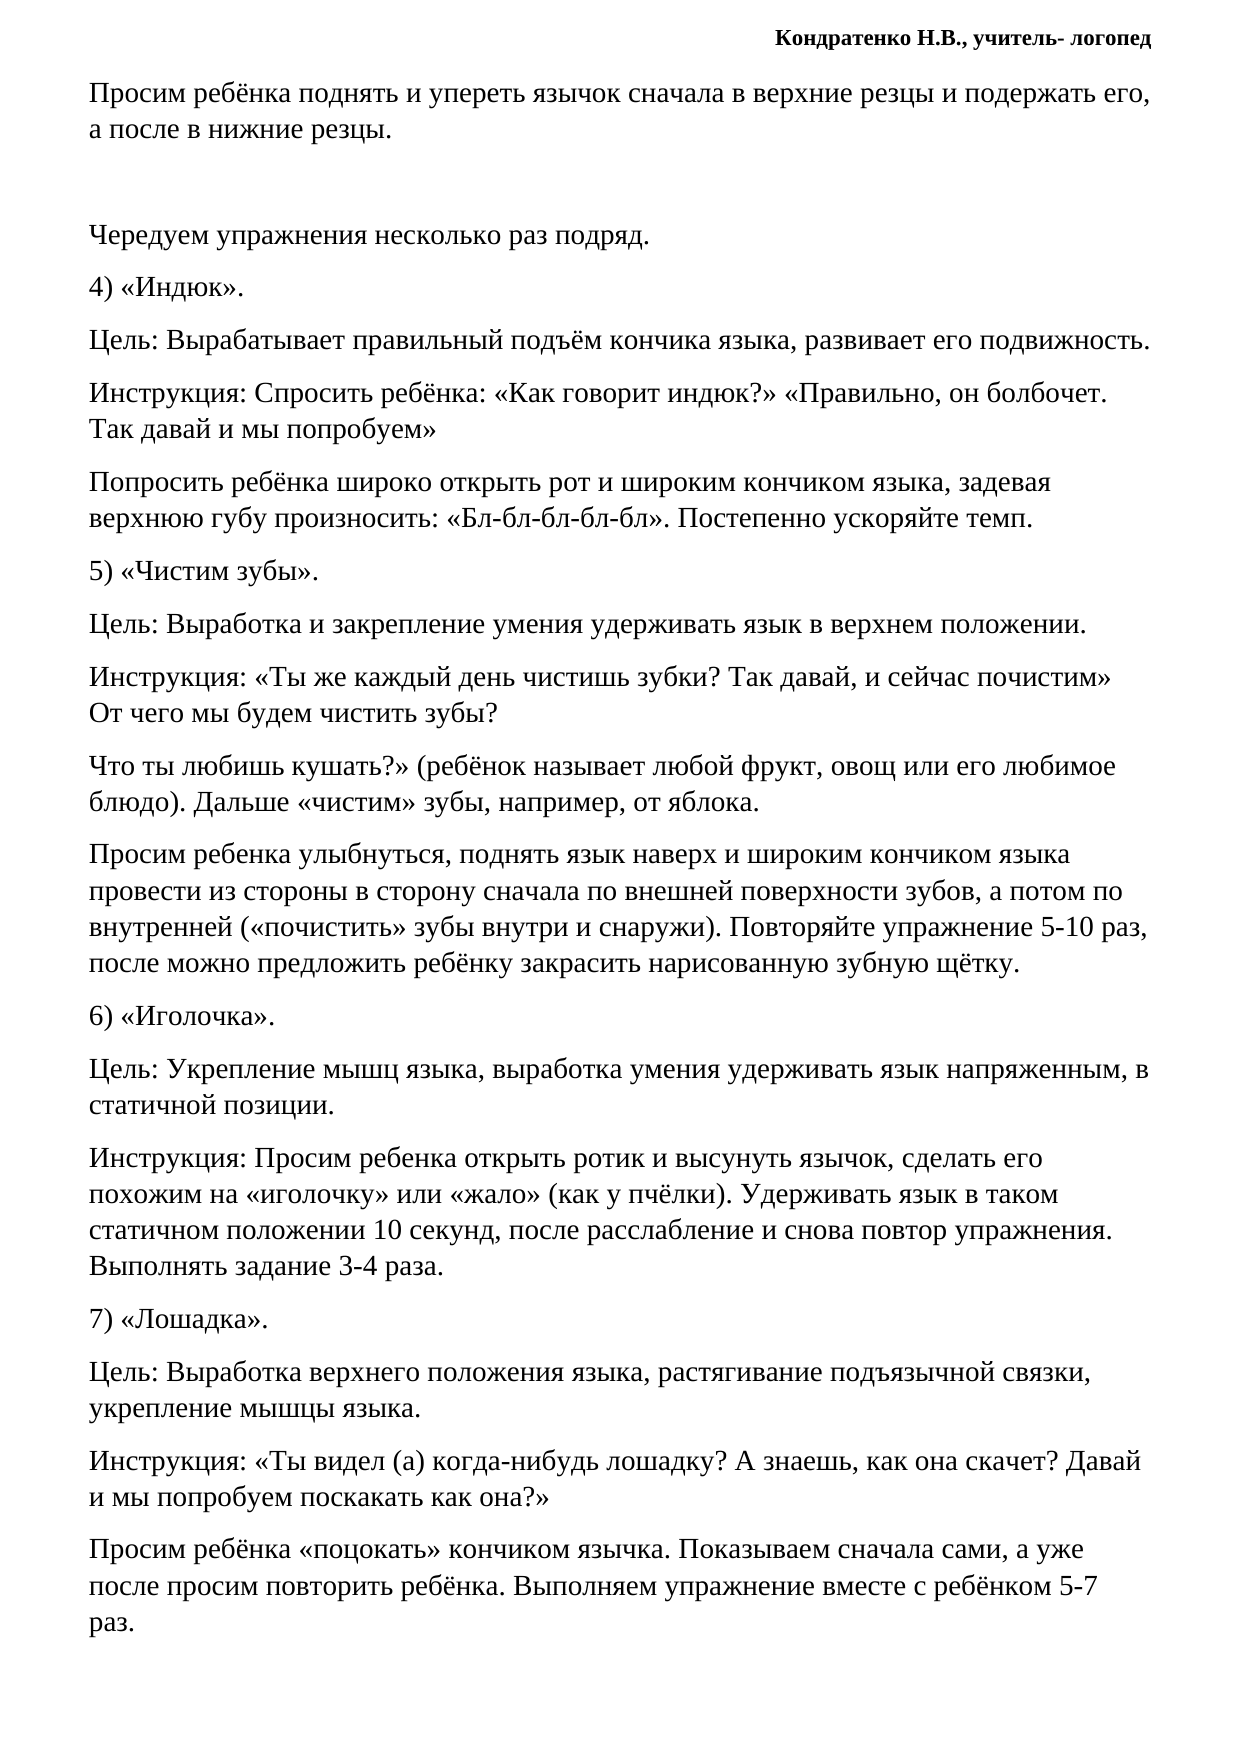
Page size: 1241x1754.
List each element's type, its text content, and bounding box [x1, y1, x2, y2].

text Цель: Вырабатывает правильный подъём кончика языка, развивает его подвижность. [89, 322, 1152, 356]
text Инструкция: «Ты же каждый день чистишь зубки? Так давай, и сейчас почистим» От чего мы будем чистить зубы? [89, 659, 1152, 728]
text Цель: Выработка и закрепление умения удерживать язык в верхнем положении. [89, 606, 1152, 639]
text Инструкция: «Ты видел (а) когда-нибудь лошадку? А знаешь, как она скачет? Давай и мы попробуем поскакать как она?» [89, 1443, 1152, 1512]
text Попросить ребёнка широко открыть рот и широким кончиком языка, задевая верхнюю губу произносить: «Бл-бл-бл-бл-бл». Постепенно ускоряйте темп. [89, 464, 1152, 534]
text Просим ребенка улыбнуться, поднять язык наверх и широким кончиком языка провести из стороны в сторону сначала по внешней поверхности зубов, а потом по внутренней («почистить» зубы внутри и снаружи). Повторяйте упражнение 5-10 раз, после можно предложить ребёнку закрасить нарисованную зубную щётку. [89, 837, 1152, 979]
text 6) «Иголочка». [89, 998, 1152, 1031]
text Цель: Укрепление мышц языка, выработка умения удерживать язык напряженным, в статичной позиции. [89, 1051, 1152, 1120]
text 7) «Лошадка». [89, 1301, 1152, 1334]
text Инструкция: Спросить ребёнка: «Как говорит индюк?» «Правильно, он болбочет. Так давай и мы попробуем» [89, 375, 1152, 445]
text Просим ребёнка «поцокать» кончиком язычка. Показываем сначала сами, а уже после просим повторить ребёнка. Выполняем упражнение вместе с ребёнком 5-7 раз. [89, 1532, 1152, 1637]
text Просим ребёнка поднять и упереть язычок сначала в верхние резцы и подержать его, а после в нижние резцы. [89, 75, 1152, 145]
text Цель: Выработка верхнего положения языка, растягивание подъязычной связки, укрепление мышцы языка. [89, 1354, 1152, 1423]
text Инструкция: Просим ребенка открыть ротик и высунуть язычок, сделать его похожим на «иголочку» или «жало» (как у пчёлки). Удерживать язык в таком статичном положении 10 секунд, после расслабление и снова повтор упражнения. Выполнять задание 3-4 раза. [89, 1140, 1152, 1282]
text 4) «Индюк». [89, 269, 1152, 303]
text Что ты любишь кушать?» (ребёнок называет любой фрукт, овощ или его любимое блюдо). Дальше «чистим» зубы, например, от яблока. [89, 748, 1152, 817]
text 5) «Чистим зубы». [89, 553, 1152, 587]
text Чередуем упражнения несколько раз подряд. [89, 217, 1152, 250]
